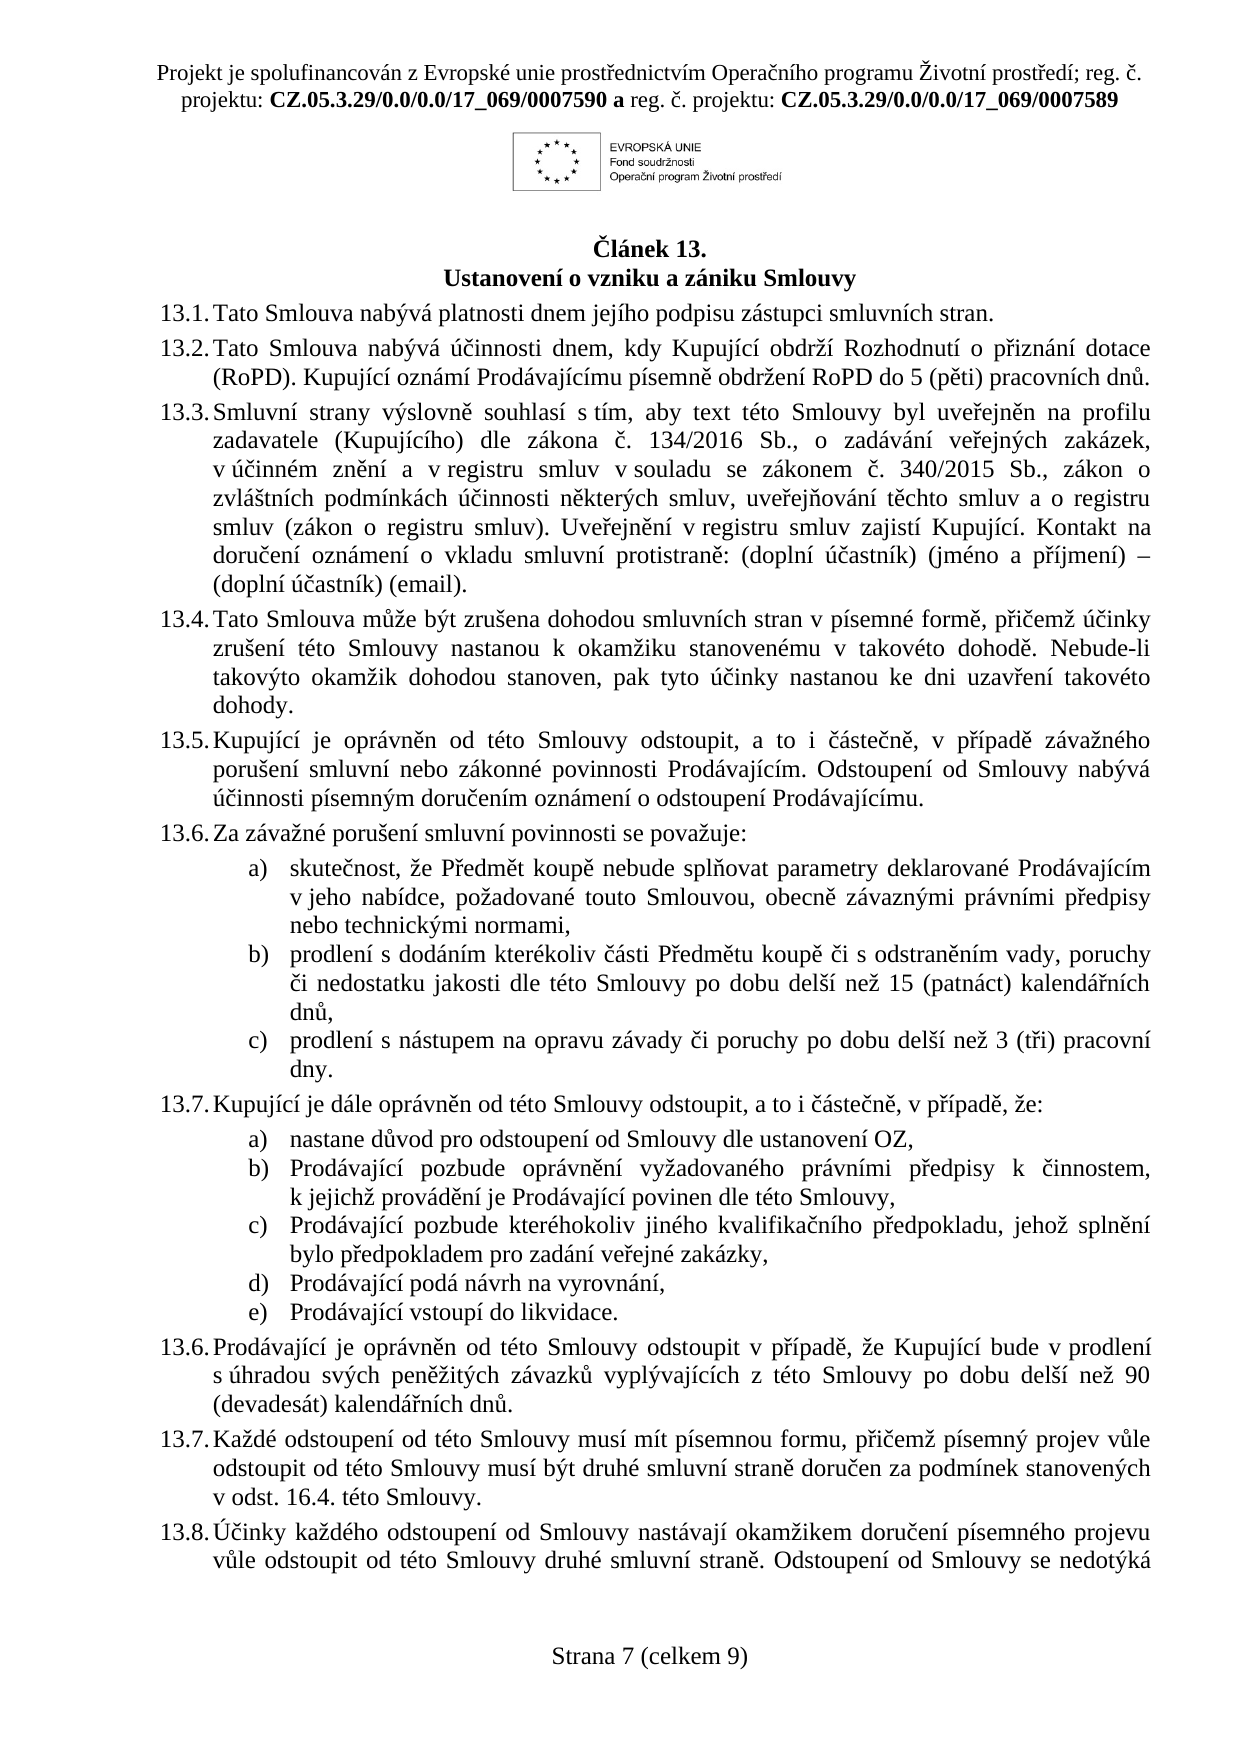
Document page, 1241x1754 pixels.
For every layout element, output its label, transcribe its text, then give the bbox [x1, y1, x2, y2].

list Za závažné porušení smluvní povinnosti se považuje: [159, 818, 1152, 847]
list Prodávající podá návrh na vyrovnání, [248, 1268, 1152, 1297]
list Tato Smlouva nabývá účinnosti dnem, kdy Kupující obdrží Rozhodnutí o přiznání dotace (RoPD). Kupující oznámí Prodávajícímu písemně obdržení RoPD do 5 (pěti) pracovních dnů. [159, 333, 1152, 390]
text Článek 13. [148, 234, 1152, 263]
list Každé odstoupení od této Smlouvy musí mít písemnou formu, přičemž písemný projev vůle odstoupit od této Smlouvy musí být druhé smluvní straně doručen za podmínek stanovených v odst. 16.4. této Smlouvy. [159, 1424, 1152, 1510]
list Tato Smlouva může být zrušena dohodou smluvních stran v písemné formě, přičemž účinky zrušení této Smlouvy nastanou k okamžiku stanovenému v takovéto dohodě. Nebude-li takovýto okamžik dohodou stanoven, pak tyto účinky nastanou ke dni uzavření takovéto dohody. [159, 604, 1152, 719]
list skutečnost, že Předmět koupě nebude splňovat parametry deklarované Prodávajícím v jeho nabídce, požadované touto Smlouvou, obecně závaznými právními předpisy nebo technickými normami, [248, 853, 1152, 939]
list Smluvní strany výslovně souhlasí s tím, aby text této Smlouvy byl uveřejněn na profilu zadavatele (Kupujícího) dle zákona č. 134/2016 Sb., o zadávání veřejných zakázek, v účinném znění a v registru smluv v souladu se zákonem č. 340/2015 Sb., zákon o zvláštních podmínkách účinnosti některých smluv, uveřejňování těchto smluv a o registru smluv (zákon o registru smluv). Uveřejnění v registru smluv zajistí Kupující. Kontakt na doručení oznámení o vkladu smluvní protistraně: (doplní účastník) (jméno a příjmení) – (doplní účastník) (email). [159, 397, 1152, 598]
picture [493, 113, 806, 210]
list Prodávající vstoupí do likvidace. [248, 1297, 1152, 1325]
list Prodávající pozbude oprávnění vyžadovaného právními předpisy k činnostem, k jejichž provádění je Prodávající povinen dle této Smlouvy, [248, 1153, 1152, 1210]
list Prodávající je oprávněn od této Smlouvy odstoupit v případě, že Kupující bude v prodlení s úhradou svých peněžitých závazků vyplývajících z této Smlouvy po dobu delší než 90 (devadesát) kalendářních dnů. [159, 1332, 1152, 1418]
list Kupující je oprávněn od této Smlouvy odstoupit, a to i částečně, v případě závažného porušení smluvní nebo zákonné povinnosti Prodávajícím. Odstoupení od Smlouvy nabývá účinnosti písemným doručením oznámení o odstoupení Prodávajícímu. [159, 725, 1152, 812]
list prodlení s dodáním kterékoliv části Předmětu koupě či s odstraněním vady, poruchy či nedostatku jakosti dle této Smlouvy po dobu delší než 15 (patnáct) kalendářních dnů, [248, 939, 1152, 1025]
list Kupující je dále oprávněn od této Smlouvy odstoupit, a to i částečně, v případě, že: [159, 1089, 1152, 1118]
list nastane důvod pro odstoupení od Smlouvy dle ustanovení OZ, [248, 1124, 1152, 1153]
list Tato Smlouva nabývá platnosti dnem jejího podpisu zástupci smluvních stran. [159, 298, 1152, 327]
list prodlení s nástupem na opravu závady či poruchy po dobu delší než 3 (tři) pracovní dny. [248, 1025, 1152, 1083]
text Ustanovení o vzniku a zániku Smlouvy [148, 263, 1152, 292]
list Prodávající pozbude kteréhokoliv jiného kvalifikačního předpokladu, jehož splnění bylo předpokladem pro zadání veřejné zakázky, [248, 1210, 1152, 1268]
